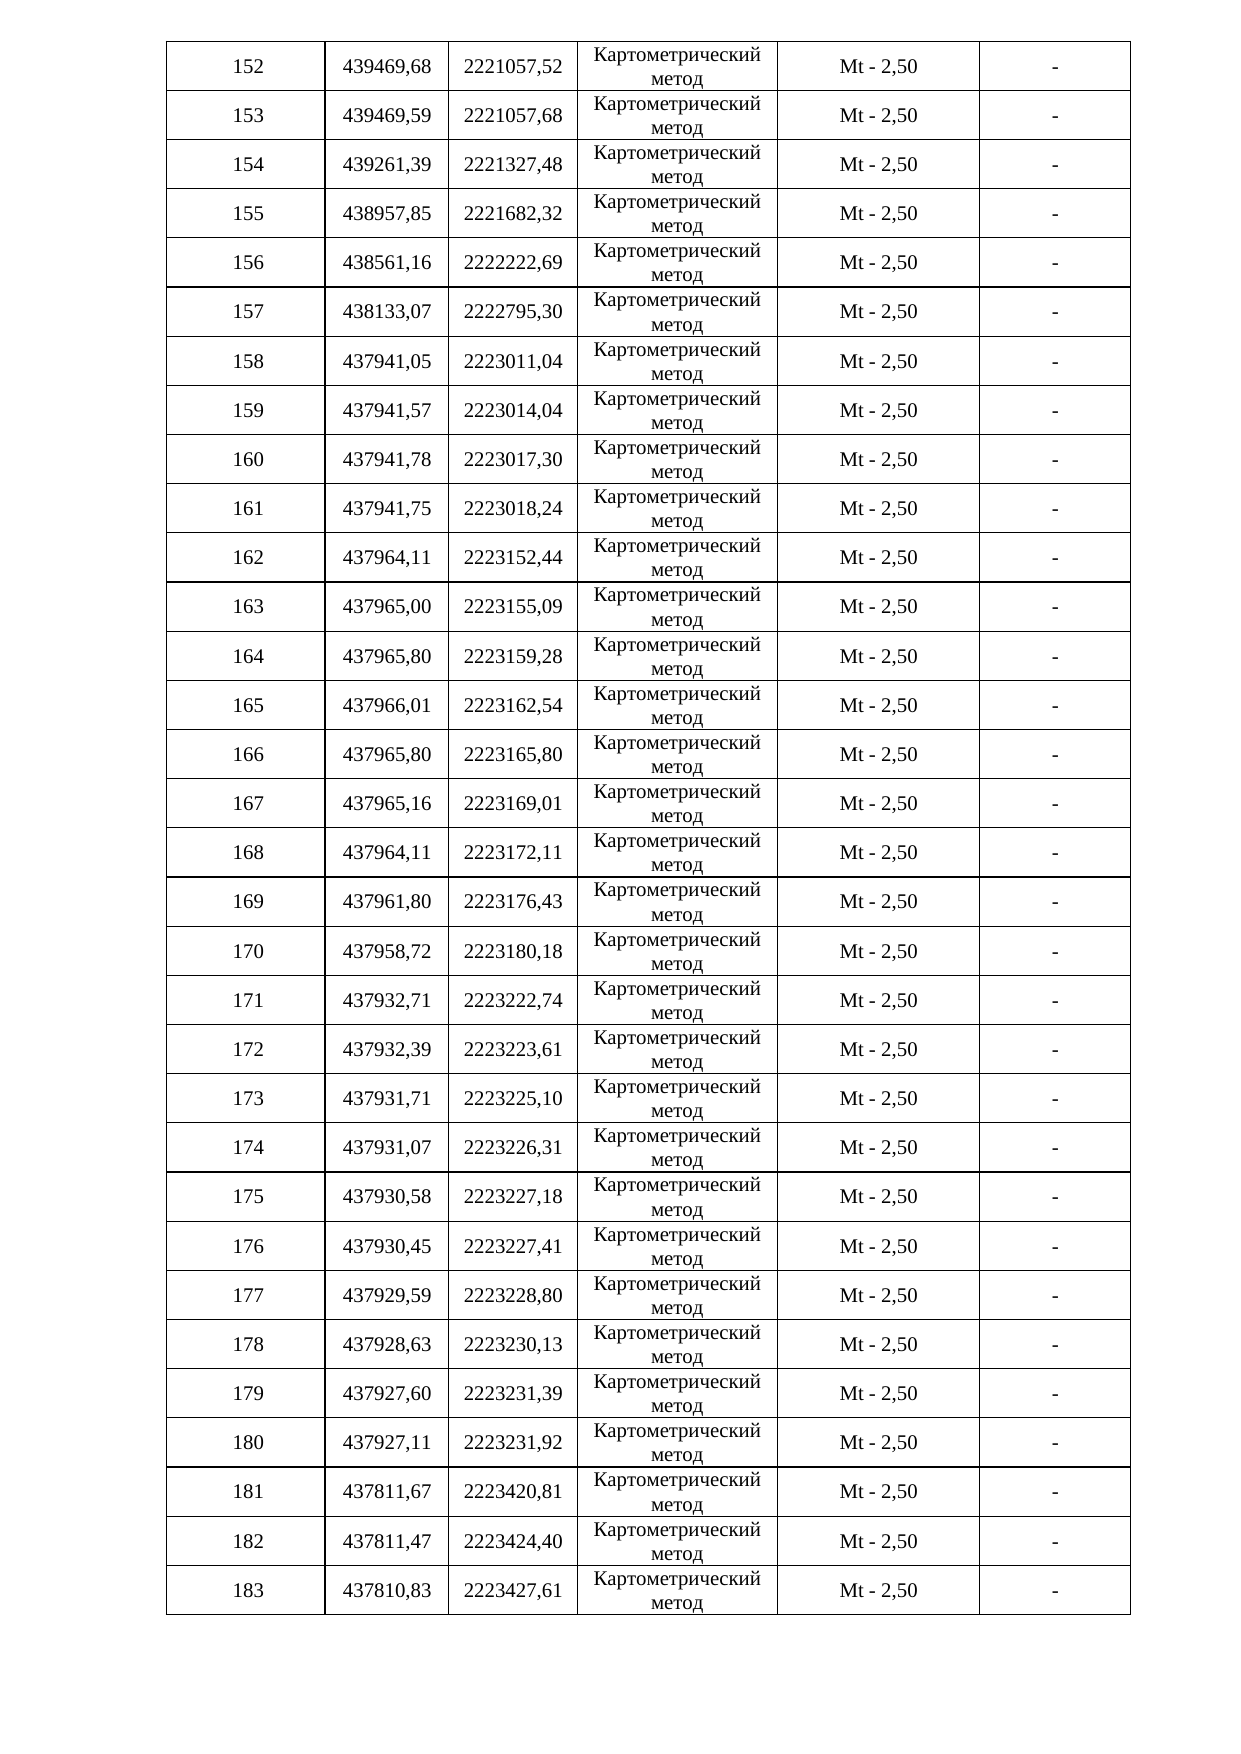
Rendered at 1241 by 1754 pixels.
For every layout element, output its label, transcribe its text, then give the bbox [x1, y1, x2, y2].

table_cell Mt - 2,50 [778, 42, 979, 90]
table_cell 168 [167, 828, 324, 876]
table_cell Mt - 2,50 [778, 1320, 979, 1368]
table_cell Mt - 2,50 [778, 1369, 979, 1417]
table_cell 437964,11 [326, 828, 448, 876]
table_cell - [980, 1369, 1130, 1417]
table_cell 438561,16 [326, 238, 448, 286]
table_cell 2223018,24 [449, 484, 577, 532]
table_cell Mt - 2,50 [778, 1566, 979, 1614]
table_cell 437932,71 [326, 976, 448, 1024]
table_cell Картометрический метод [578, 828, 777, 876]
table_cell 437811,47 [326, 1517, 448, 1565]
table_cell 2223227,41 [449, 1222, 577, 1270]
table_cell - [980, 1517, 1130, 1565]
table_cell - [980, 632, 1130, 680]
table_cell 437927,11 [326, 1418, 448, 1466]
table_cell 166 [167, 730, 324, 778]
table_cell 437931,71 [326, 1074, 448, 1122]
table_cell Картометрический метод [578, 533, 777, 581]
table_cell 2223172,11 [449, 828, 577, 876]
table_cell 161 [167, 484, 324, 532]
table_cell - [980, 1320, 1130, 1368]
table_cell - [980, 1123, 1130, 1171]
table_cell 164 [167, 632, 324, 680]
table_cell Mt - 2,50 [778, 140, 979, 188]
table_cell 2223014,04 [449, 386, 577, 434]
table_cell Картометрический метод [578, 1271, 777, 1319]
table_cell Картометрический метод [578, 1173, 777, 1221]
table_cell 2223162,54 [449, 681, 577, 729]
table_cell 2223231,39 [449, 1369, 577, 1417]
table_cell - [980, 484, 1130, 532]
table_cell 154 [167, 140, 324, 188]
table_cell 2223176,43 [449, 878, 577, 926]
table_cell Картометрический метод [578, 779, 777, 827]
table_cell - [980, 1418, 1130, 1466]
table_cell 173 [167, 1074, 324, 1122]
table_cell Mt - 2,50 [778, 1468, 979, 1516]
table_cell - [980, 288, 1130, 336]
table_cell 437810,83 [326, 1566, 448, 1614]
table_cell 163 [167, 583, 324, 631]
table_cell Картометрический метод [578, 1468, 777, 1516]
table_cell Картометрический метод [578, 435, 777, 483]
table_cell Mt - 2,50 [778, 1517, 979, 1565]
table_cell Картометрический метод [578, 878, 777, 926]
table_cell 437941,57 [326, 386, 448, 434]
table_cell - [980, 1468, 1130, 1516]
table_cell Картометрический метод [578, 337, 777, 385]
table_cell Mt - 2,50 [778, 976, 979, 1024]
table_cell - [980, 386, 1130, 434]
table_cell - [980, 1222, 1130, 1270]
table_cell 437930,58 [326, 1173, 448, 1221]
table_cell Mt - 2,50 [778, 1271, 979, 1319]
table_cell 437932,39 [326, 1025, 448, 1073]
table_cell Mt - 2,50 [778, 927, 979, 975]
table_cell - [980, 976, 1130, 1024]
table_cell 437941,75 [326, 484, 448, 532]
table_cell 437964,11 [326, 533, 448, 581]
table_cell 175 [167, 1173, 324, 1221]
table_cell Картометрический метод [578, 927, 777, 975]
table_cell 2223169,01 [449, 779, 577, 827]
table_cell 2223180,18 [449, 927, 577, 975]
table_cell Картометрический метод [578, 1418, 777, 1466]
table_cell Картометрический метод [578, 1369, 777, 1417]
table_cell Mt - 2,50 [778, 1025, 979, 1073]
table_cell 155 [167, 189, 324, 237]
table_cell 2221327,48 [449, 140, 577, 188]
table_cell 159 [167, 386, 324, 434]
table_cell - [980, 337, 1130, 385]
table_cell - [980, 878, 1130, 926]
table_cell 437965,16 [326, 779, 448, 827]
table_cell 437966,01 [326, 681, 448, 729]
table_cell Картометрический метод [578, 976, 777, 1024]
table_cell Mt - 2,50 [778, 1222, 979, 1270]
table_cell - [980, 91, 1130, 139]
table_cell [578, 1566, 777, 1614]
table_cell - [980, 189, 1130, 237]
table_cell Mt - 2,50 [778, 435, 979, 483]
table_cell 2223226,31 [449, 1123, 577, 1171]
table_cell - [980, 779, 1130, 827]
table_cell Mt - 2,50 [778, 632, 979, 680]
table_cell - [980, 681, 1130, 729]
table_cell - [980, 435, 1130, 483]
table_cell Картометрический метод [578, 238, 777, 286]
table_cell 157 [167, 288, 324, 336]
table_cell 437961,80 [326, 878, 448, 926]
table_cell Mt - 2,50 [778, 1123, 979, 1171]
table_cell - [980, 238, 1130, 286]
table_cell 437965,80 [326, 632, 448, 680]
table_cell Mt - 2,50 [778, 730, 979, 778]
table_cell 437928,63 [326, 1320, 448, 1368]
table_cell Mt - 2,50 [778, 1173, 979, 1221]
table_cell Картометрический метод [578, 288, 777, 336]
table_cell Mt - 2,50 [778, 337, 979, 385]
table_cell 183 [167, 1566, 324, 1614]
table_cell 437941,05 [326, 337, 448, 385]
table_cell 171 [167, 976, 324, 1024]
table_cell Картометрический метод [578, 189, 777, 237]
table_cell 181 [167, 1468, 324, 1516]
table_cell 182 [167, 1517, 324, 1565]
table_cell Mt - 2,50 [778, 828, 979, 876]
table_cell 158 [167, 337, 324, 385]
table_cell - [980, 1173, 1130, 1221]
table_cell - [980, 1025, 1130, 1073]
table_cell Mt - 2,50 [778, 878, 979, 926]
table_cell 2223159,28 [449, 632, 577, 680]
table_cell - [980, 1074, 1130, 1122]
table_cell 2222222,69 [449, 238, 577, 286]
table_cell 2223152,44 [449, 533, 577, 581]
table_cell 437958,72 [326, 927, 448, 975]
table_cell 176 [167, 1222, 324, 1270]
table_cell - [980, 730, 1130, 778]
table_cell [578, 91, 777, 139]
table_cell 179 [167, 1369, 324, 1417]
table_cell 437941,78 [326, 435, 448, 483]
table_cell - [980, 42, 1130, 90]
table_cell 437927,60 [326, 1369, 448, 1417]
table_cell 156 [167, 238, 324, 286]
table_cell - [980, 1271, 1130, 1319]
table_cell - [980, 828, 1130, 876]
table_cell 2223427,61 [449, 1566, 577, 1614]
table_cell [578, 42, 777, 90]
table_cell 2223165,80 [449, 730, 577, 778]
table_cell Mt - 2,50 [778, 583, 979, 631]
table_cell 160 [167, 435, 324, 483]
table_cell 439261,39 [326, 140, 448, 188]
table_cell 169 [167, 878, 324, 926]
table_cell 170 [167, 927, 324, 975]
table_cell Картометрический метод [578, 632, 777, 680]
table_cell 174 [167, 1123, 324, 1171]
table_cell Mt - 2,50 [778, 288, 979, 336]
table_cell 437931,07 [326, 1123, 448, 1171]
table_cell 439469,68 [326, 42, 448, 90]
table_cell Картометрический метод [578, 583, 777, 631]
table_cell 153 [167, 91, 324, 139]
table_cell 2221057,52 [449, 42, 577, 90]
table_cell 2223011,04 [449, 337, 577, 385]
table_cell 2221682,32 [449, 189, 577, 237]
table_cell Картометрический метод [578, 1123, 777, 1171]
table_cell 437930,45 [326, 1222, 448, 1270]
table_cell 2223228,80 [449, 1271, 577, 1319]
table_cell 2223017,30 [449, 435, 577, 483]
table_cell Mt - 2,50 [778, 533, 979, 581]
table_cell 167 [167, 779, 324, 827]
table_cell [578, 140, 777, 188]
table_cell 437811,67 [326, 1468, 448, 1516]
table_cell 2223223,61 [449, 1025, 577, 1073]
table_cell 2223225,10 [449, 1074, 577, 1122]
table_cell - [980, 583, 1130, 631]
table_cell Картометрический метод [578, 1222, 777, 1270]
table_cell 2221057,68 [449, 91, 577, 139]
table_cell Картометрический метод [578, 1517, 777, 1565]
table_cell - [980, 140, 1130, 188]
table_cell 438957,85 [326, 189, 448, 237]
table_cell Картометрический метод [578, 484, 777, 532]
table_cell Mt - 2,50 [778, 189, 979, 237]
table_cell Картометрический метод [578, 730, 777, 778]
table_cell 2223227,18 [449, 1173, 577, 1221]
table_cell - [980, 533, 1130, 581]
table_cell 439469,59 [326, 91, 448, 139]
table_cell Картометрический метод [578, 1320, 777, 1368]
table_cell 2223231,92 [449, 1418, 577, 1466]
table_cell 437929,59 [326, 1271, 448, 1319]
table_cell - [980, 1566, 1130, 1614]
table_cell Картометрический метод [578, 386, 777, 434]
table_cell Mt - 2,50 [778, 238, 979, 286]
table_cell Mt - 2,50 [778, 1418, 979, 1466]
table_cell Mt - 2,50 [778, 681, 979, 729]
table_cell 165 [167, 681, 324, 729]
table_cell 2222795,30 [449, 288, 577, 336]
table_cell 180 [167, 1418, 324, 1466]
table_cell - [980, 927, 1130, 975]
table_cell 2223222,74 [449, 976, 577, 1024]
table_cell 2223155,09 [449, 583, 577, 631]
table_cell Mt - 2,50 [778, 386, 979, 434]
table_cell Картометрический метод [578, 681, 777, 729]
table_cell 2223230,13 [449, 1320, 577, 1368]
table_cell 437965,80 [326, 730, 448, 778]
table_cell Mt - 2,50 [778, 484, 979, 532]
table_cell 177 [167, 1271, 324, 1319]
table_cell Mt - 2,50 [778, 779, 979, 827]
table_cell 437965,00 [326, 583, 448, 631]
table_cell 152 [167, 42, 324, 90]
table_cell 2223424,40 [449, 1517, 577, 1565]
table_cell 162 [167, 533, 324, 581]
table_cell Картометрический метод [578, 1074, 777, 1122]
table_cell Mt - 2,50 [778, 91, 979, 139]
table_cell Mt - 2,50 [778, 1074, 979, 1122]
table_cell 438133,07 [326, 288, 448, 336]
table_cell 178 [167, 1320, 324, 1368]
table_cell 2223420,81 [449, 1468, 577, 1516]
table_cell 172 [167, 1025, 324, 1073]
table_cell Картометрический метод [578, 1025, 777, 1073]
